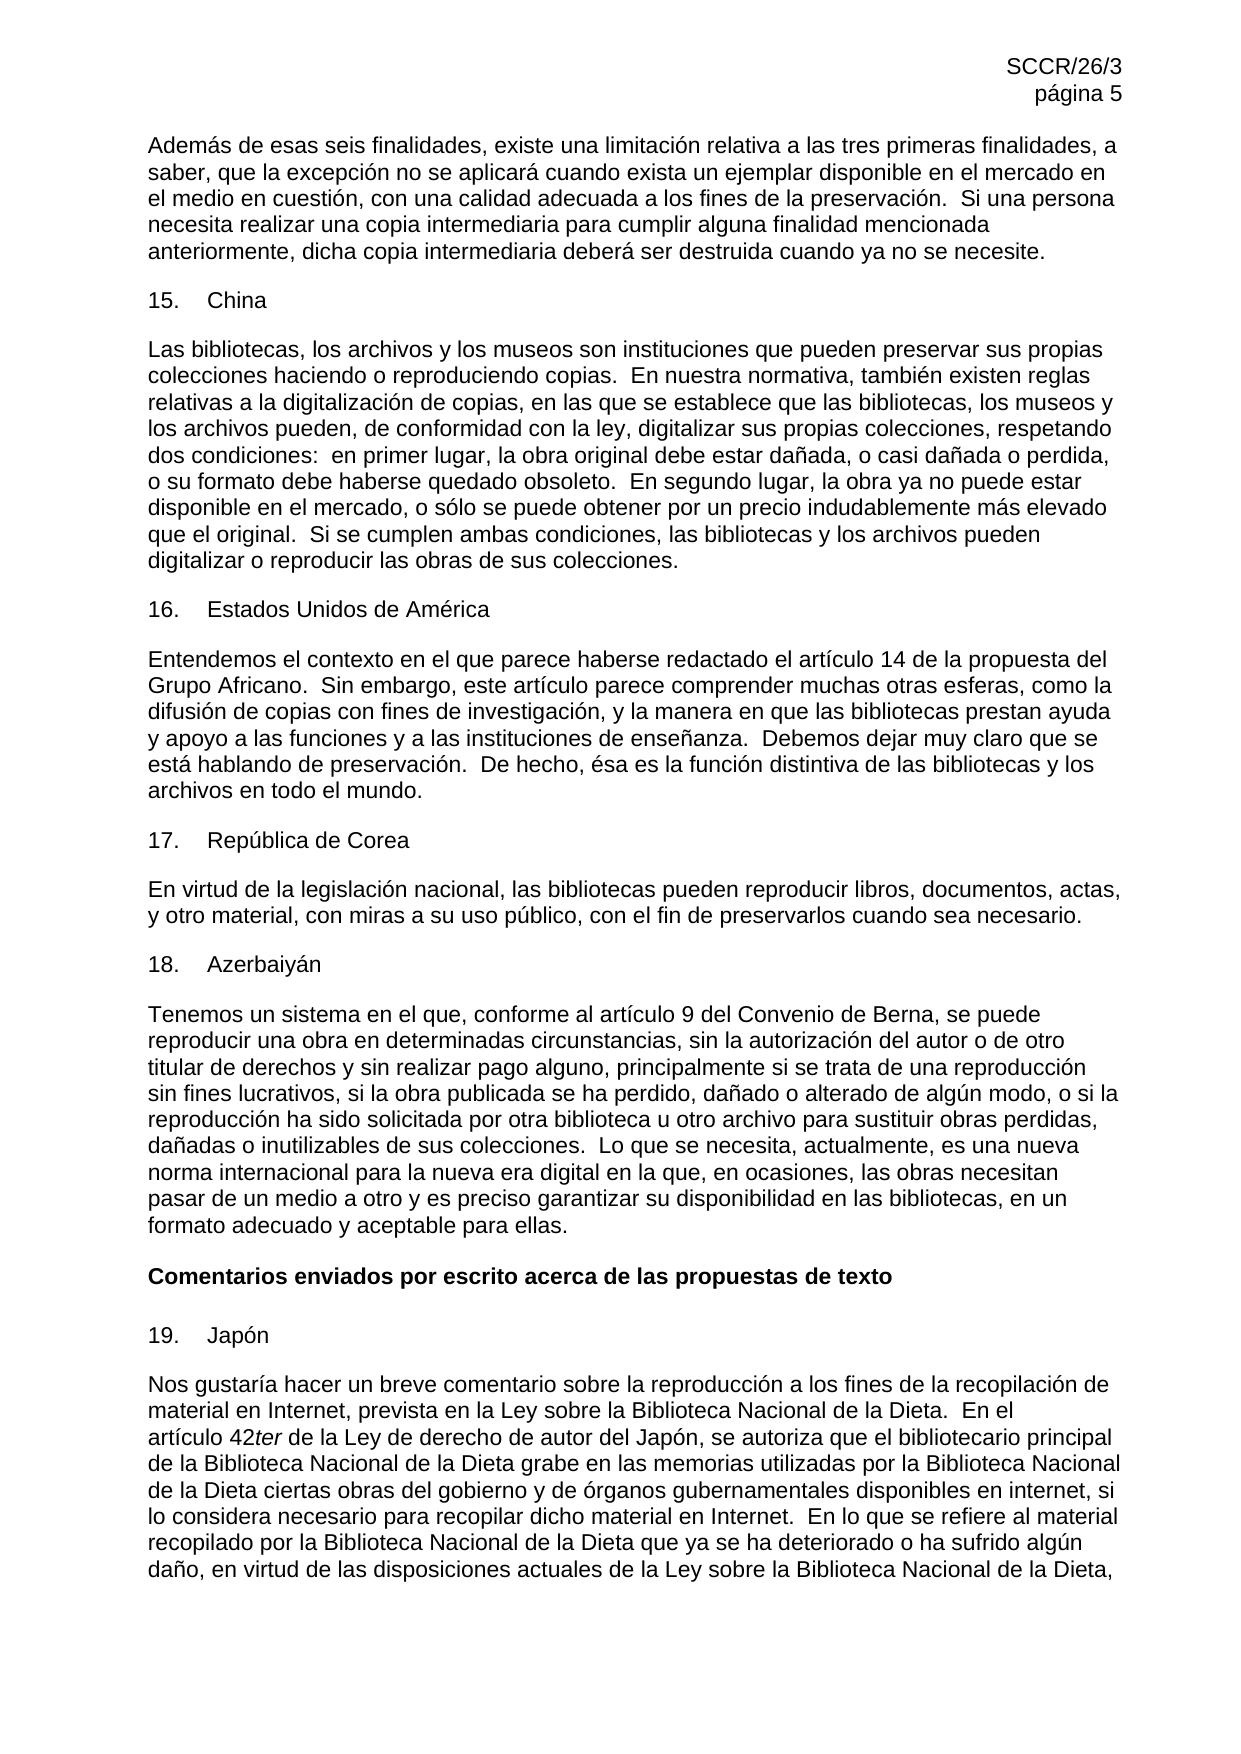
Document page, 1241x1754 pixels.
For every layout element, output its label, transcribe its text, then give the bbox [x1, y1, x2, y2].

list Entendemos el contexto en el que parece haberse redactado el artículo 14 de la propuesta del Grupo Africano. Sin embargo, este artículo parece comprender muchas otras esferas, como la difusión de copias con fines de investigación, y la manera en que las bibliotecas prestan ayuda y apoyo a las funciones y a las instituciones de enseñanza. Debemos dejar muy claro que se está hablando de preservación. De hecho, ésa es la función distintiva de las bibliotecas y los archivos en todo el mundo. [148, 646, 1122, 804]
list Las bibliotecas, los archivos y los museos son instituciones que pueden preservar sus propias colecciones haciendo o reproduciendo copias. En nuestra normativa, también existen reglas relativas a la digitalización de copias, en las que se establece que las bibliotecas, los museos y los archivos pueden, de conformidad con la ley, digitalizar sus propias colecciones, respetando dos condiciones: en primer lugar, la obra original debe estar dañada, o casi dañada o perdida, o su formato debe haberse quedado obsoleto. En segundo lugar, la obra ya no puede estar disponible en el mercado, o sólo se puede obtener por un precio indudablemente más elevado que el original. Si se cumplen ambas condiciones, las bibliotecas y los archivos pueden digitalizar o reproducir las obras de sus colecciones. [148, 336, 1122, 573]
list Además de esas seis finalidades, existe una limitación relativa a las tres primeras finalidades, a saber, que la excepción no se aplicará cuando exista un ejemplar disponible en el mercado en el medio en cuestión, con una calidad adecuada a los fines de la preservación. Si una persona necesita realizar una copia intermediaria para cumplir alguna finalidad mencionada anteriormente, dicha copia intermediaria deberá ser destruida cuando ya no se necesite. [148, 132, 1122, 264]
text República de Corea [148, 827, 1122, 853]
text Japón [148, 1322, 1122, 1348]
text Azerbaiyán [148, 951, 1122, 978]
text China [148, 287, 1122, 313]
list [148, 1371, 1122, 1582]
list Tenemos un sistema en el que, conforme al artículo 9 del Convenio de Berna, se puede reproducir una obra en determinadas circunstancias, sin la autorización del autor o de otro titular de derechos y sin realizar pago alguno, principalmente si se trata de una reproducción sin fines lucrativos, si la obra publicada se ha perdido, dañado o alterado de algún modo, o si la reproducción ha sido solicitada por otra biblioteca u otro archivo para sustituir obras perdidas, dañadas o inutilizables de sus colecciones. Lo que se necesita, actualmente, es una nueva norma internacional para la nueva era digital en la que, en ocasiones, las obras necesitan pasar de un medio a otro y es preciso garantizar su disponibilidad en las bibliotecas, en un formato adecuado y aceptable para ellas. [148, 1001, 1122, 1238]
list En virtud de la legislación nacional, las bibliotecas pueden reproducir libros, documentos, actas, y otro material, con miras a su uso público, con el fin de preservarlos cuando sea necesario. [148, 876, 1122, 928]
text Estados Unidos de América [148, 596, 1122, 623]
subtitle Comentarios enviados por escrito acerca de las propuestas de texto [148, 1263, 1122, 1289]
